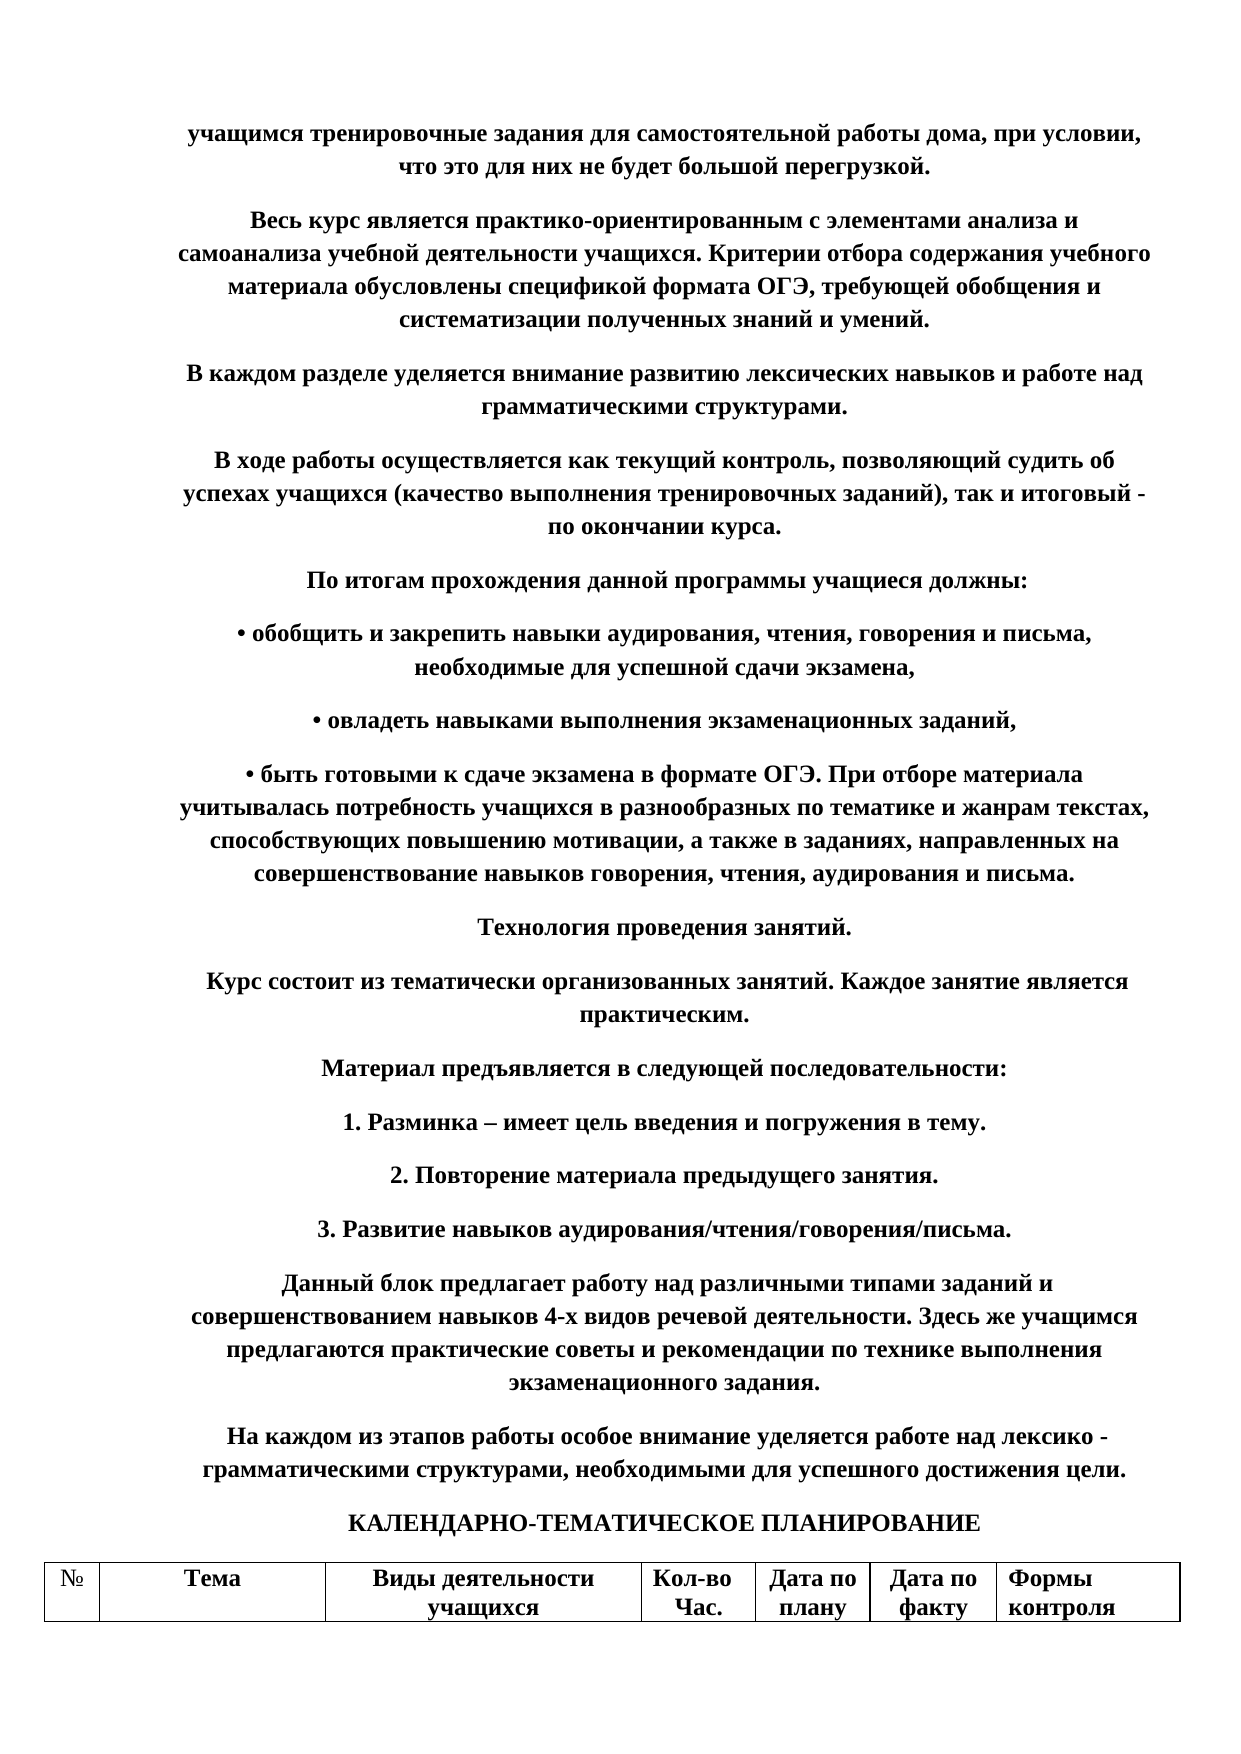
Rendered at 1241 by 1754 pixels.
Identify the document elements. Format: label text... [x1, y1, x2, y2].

text • овладеть навыками выполнения экзаменационных заданий, [177, 705, 1152, 734]
table_header Дата по плану [756, 1563, 869, 1621]
text Курс состоит из тематически организованных занятий. Каждое занятие является практическим. [177, 966, 1152, 1028]
text Технология проведения занятий. [177, 912, 1152, 941]
text Материал предъявляется в следующей последовательности: [177, 1053, 1152, 1082]
table_header Виды деятельности учащихся [326, 1563, 641, 1621]
table_header Кол-во Час. [642, 1563, 755, 1621]
table_header Дата по факту [871, 1563, 996, 1621]
text • обобщить и закрепить навыки аудирования, чтения, говорения и письма, необходимые для успешной сдачи экзамена, [177, 618, 1152, 680]
text В ходе работы осуществляется как текущий контроль, позволяющий судить об успехах учащихся (качество выполнения тренировочных заданий), так и итоговый - по окончании курса. [177, 445, 1152, 539]
table_header Тема [100, 1563, 325, 1621]
text 1. Разминка – имеет цель введения и погружения в тему. [177, 1107, 1152, 1136]
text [177, 118, 1152, 180]
text На каждом из этапов работы особое внимание уделяется работе над лексико -грамматическими структурами, необходимыми для успешного достижения цели. [177, 1421, 1152, 1483]
text По итогам прохождения данной программы учащиеся должны: [177, 565, 1152, 593]
text Весь курс является практико-ориентированным с элементами анализа и самоанализа учебной деятельности учащихся. Критерии отбора содержания учебного материала обусловлены спецификой формата ОГЭ, требующей обобщения и систематизации полученных знаний и умений. [177, 205, 1152, 333]
text Данный блок предлагает работу над различными типами заданий и совершенствованием навыков 4-х видов речевой деятельности. Здесь же учащимся предлагаются практические советы и рекомендации по технике выполнения экзаменационного задания. [177, 1268, 1152, 1396]
table_header Формы контроля [997, 1563, 1179, 1621]
text КАЛЕНДАРНО-ТЕМАТИЧЕСКОЕ ПЛАНИРОВАНИЕ [177, 1508, 1152, 1537]
text В каждом разделе уделяется внимание развитию лексических навыков и работе над грамматическими структурами. [177, 358, 1152, 420]
text 2. Повторение материала предыдущего занятия. [177, 1161, 1152, 1189]
text 3. Развитие навыков аудирования/чтения/говорения/письма. [177, 1214, 1152, 1243]
text • быть готовыми к сдаче экзамена в формате ОГЭ. При отборе материала учитывалась потребность учащихся в разнообразных по тематике и жанрам текстах, способствующих повышению мотивации, а также в заданиях, направленных на совершенствование навыков говорения, чтения, аудирования и письма. [177, 759, 1152, 887]
table_header № [45, 1563, 99, 1621]
